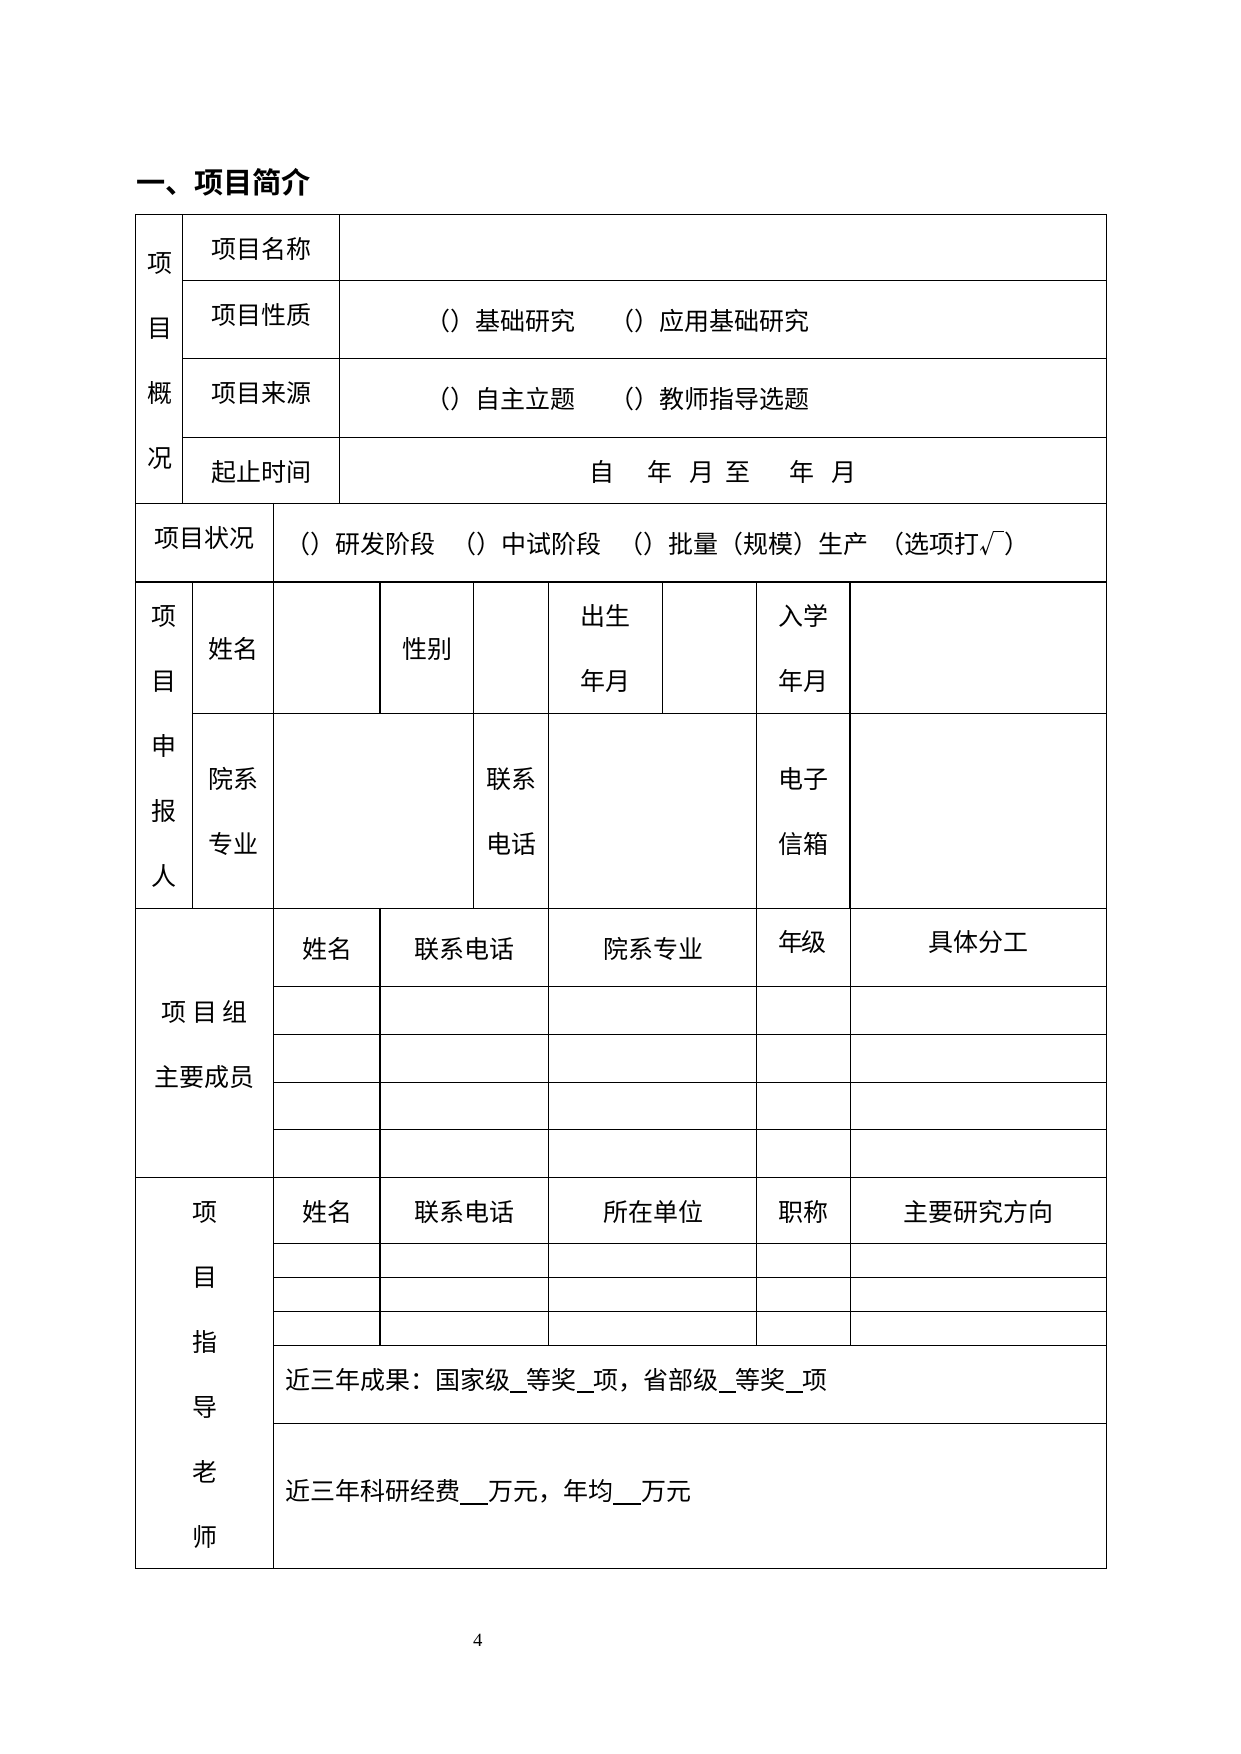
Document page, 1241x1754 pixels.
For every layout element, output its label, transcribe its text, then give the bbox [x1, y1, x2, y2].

table_cell [274, 583, 379, 712]
table_cell 入学年月 [757, 583, 849, 712]
table_cell [381, 1244, 548, 1277]
table_cell 年级 [757, 909, 850, 986]
table_cell [381, 987, 548, 1034]
table_cell [381, 1312, 548, 1345]
table_cell [663, 583, 756, 712]
table_cell [757, 1244, 850, 1277]
table_header [340, 215, 1106, 280]
table_cell 职称 [757, 1178, 850, 1243]
table_cell [851, 1035, 1106, 1082]
table_cell [274, 1244, 379, 1277]
table_cell [757, 1278, 850, 1311]
table_cell [757, 1083, 850, 1129]
table_cell [851, 1083, 1106, 1129]
table_cell 联系电话 [381, 1178, 548, 1243]
table_cell [757, 1035, 850, 1082]
table_header 项 目 概 况 [136, 215, 182, 503]
table_cell [549, 987, 756, 1034]
table_cell [549, 1035, 756, 1082]
table_cell [851, 583, 1106, 712]
table_cell [274, 714, 473, 907]
table_cell 所在单位 [549, 1178, 756, 1243]
table_cell [757, 1312, 850, 1345]
table_cell [381, 1278, 548, 1311]
table_cell [549, 1244, 756, 1277]
table_cell [757, 987, 850, 1034]
table_cell 性别 [381, 583, 473, 712]
table_cell [549, 714, 756, 907]
table_cell [274, 1312, 379, 1345]
table_cell [274, 1083, 379, 1129]
table_cell 项 目 组 主要成员 [136, 909, 273, 1177]
table_cell [474, 583, 548, 712]
table_cell （）研发阶段 （）中试阶段 （）批量（规模）生产 （选项打√） [274, 504, 1106, 581]
table_cell 姓名 [193, 583, 273, 712]
table_cell 联系 电话 [474, 714, 548, 907]
table_cell 项目性质 [183, 281, 339, 358]
text 一、项目简介 [136, 149, 1151, 214]
table_cell 具体分工 [851, 909, 1106, 986]
table_cell [274, 1130, 379, 1177]
table_cell [549, 1130, 756, 1177]
table_cell 院系 专业 [193, 714, 273, 907]
table_cell [851, 1278, 1106, 1311]
table_cell 姓名 [274, 1178, 379, 1243]
table_cell 电子 信箱 [757, 714, 849, 907]
table_cell 起止时间 [183, 438, 339, 503]
table_cell 自 年 月 至 年 月 [340, 438, 1106, 503]
table_cell 姓名 [274, 909, 379, 986]
table_cell 项 目 申报 人 [136, 583, 192, 907]
table_cell 项目状况 [136, 504, 273, 581]
table_cell 出生 年月 [549, 583, 662, 712]
table_cell [549, 1312, 756, 1345]
table_cell 项目来源 [183, 359, 339, 437]
table_header 项目名称 [183, 215, 339, 280]
table_cell 主要研究方向 [851, 1178, 1106, 1243]
table_cell 近三年成果：国家级 等奖 项，省部级 等奖 项 [274, 1346, 1106, 1423]
table_cell [381, 1130, 548, 1177]
table_cell [851, 714, 1106, 907]
table_cell [757, 1130, 850, 1177]
table_cell 联系电话 [381, 909, 548, 986]
table_cell [274, 1278, 379, 1311]
table_cell [274, 987, 379, 1034]
table_cell [851, 1130, 1106, 1177]
table_cell （）自主立题 （）教师指导选题 [340, 359, 1106, 437]
table_cell [381, 1083, 548, 1129]
table_cell [549, 1083, 756, 1129]
table_cell 项 目 指 导 老 师 [136, 1178, 273, 1568]
table_cell [274, 1035, 379, 1082]
table_cell 院系专业 [549, 909, 756, 986]
table_cell [851, 1312, 1106, 1345]
table_cell 近三年科研经费 万元，年均 万元 [274, 1424, 1106, 1568]
table_cell [381, 1035, 548, 1082]
table_cell [851, 987, 1106, 1034]
table_cell （）基础研究 （）应用基础研究 [340, 281, 1106, 358]
table_cell [851, 1244, 1106, 1277]
table_cell [549, 1278, 756, 1311]
